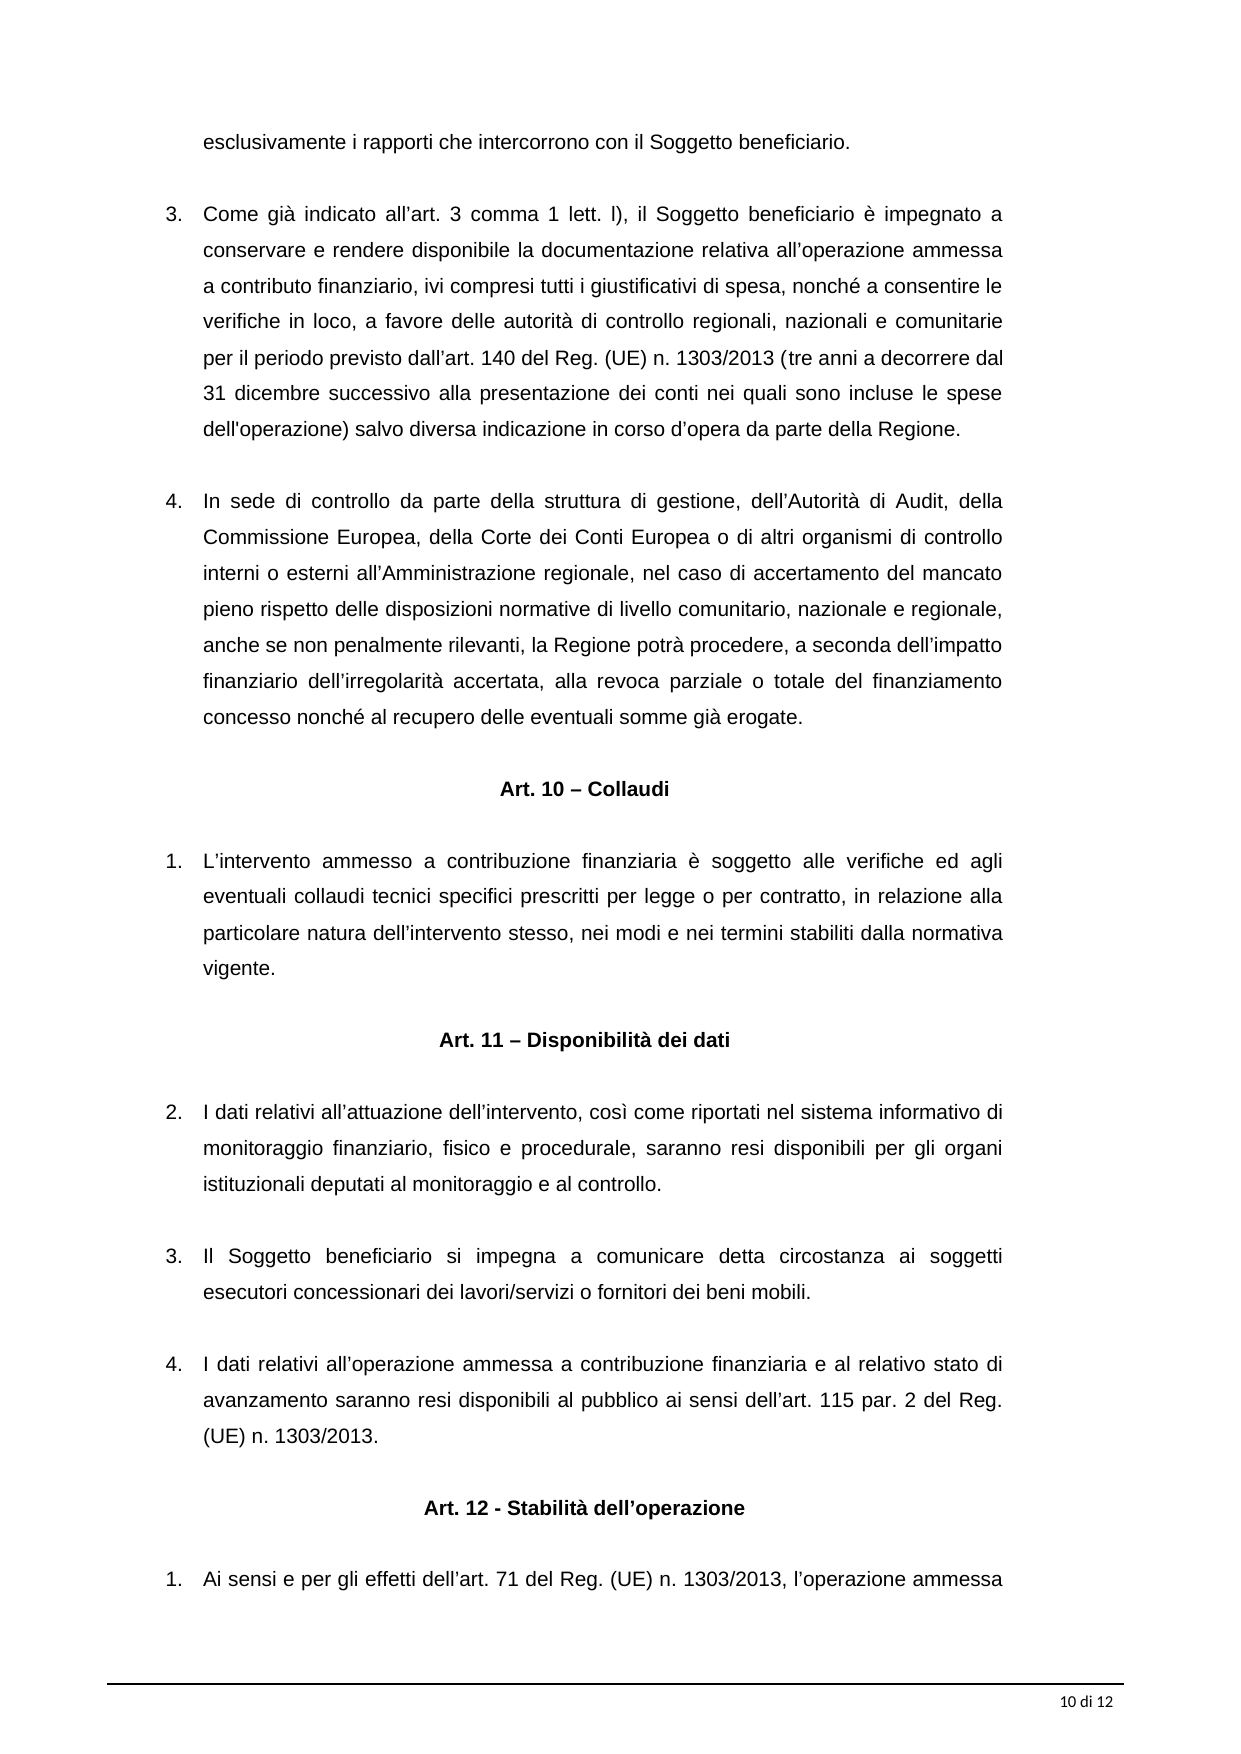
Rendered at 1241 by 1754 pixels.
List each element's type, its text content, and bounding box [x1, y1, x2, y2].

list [165, 130, 1004, 154]
text Art. 12 - Stabilità dell’operazione [165, 1495, 1004, 1519]
list Come già indicato all’art. 3 comma 1 lett. l), il Soggetto beneficiario è impegnato a conservare e rendere disponibile la documentazione relativa all’operazione ammessa a contributo finanziario, ivi compresi tutti i giustificativi di spesa, nonché a consentire le verifiche in loco, a favore delle autorità di controllo regionali, nazionali e comunitarie per il periodo previsto dall’art. 140 del Reg. (UE) n. 1303/2013 (tre anni a decorrere dal 31 dicembre successivo alla presentazione dei conti nei quali sono incluse le spese dell'operazione) salvo diversa indicazione in corso d’opera da parte della Regione. [165, 202, 1004, 441]
text Art. 11 – Disponibilità dei dati [165, 1028, 1004, 1052]
list I dati relativi all’operazione ammessa a contribuzione finanziaria e al relativo stato di avanzamento saranno resi disponibili al pubblico ai sensi dell’art. 115 par. 2 del Reg. (UE) n. 1303/2013. [165, 1352, 1004, 1447]
list Il Soggetto beneficiario si impegna a comunicare detta circostanza ai soggetti esecutori concessionari dei lavori/servizi o fornitori dei beni mobili. [165, 1244, 1004, 1304]
text Art. 10 – Collaudi [165, 777, 1004, 801]
list I dati relativi all’attuazione dell’intervento, così come riportati nel sistema informativo di monitoraggio finanziario, fisico e procedurale, saranno resi disponibili per gli organi istituzionali deputati al monitoraggio e al controllo. [165, 1100, 1004, 1196]
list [165, 1567, 1004, 1591]
list L’intervento ammesso a contribuzione finanziaria è soggetto alle verifiche ed agli eventuali collaudi tecnici specifici prescritti per legge o per contratto, in relazione alla particolare natura dell’intervento stesso, nei modi e nei termini stabiliti dalla normativa vigente. [165, 848, 1004, 980]
list In sede di controllo da parte della struttura di gestione, dell’Autorità di Audit, della Commissione Europea, della Corte dei Conti Europea o di altri organismi di controllo interni o esterni all’Amministrazione regionale, nel caso di accertamento del mancato pieno rispetto delle disposizioni normative di livello comunitario, nazionale e regionale, anche se non penalmente rilevanti, la Regione potrà procedere, a seconda dell’impatto finanziario dell’irregolarità accertata, alla revoca parziale o totale del finanziamento concesso nonché al recupero delle eventuali somme già erogate. [165, 489, 1004, 729]
